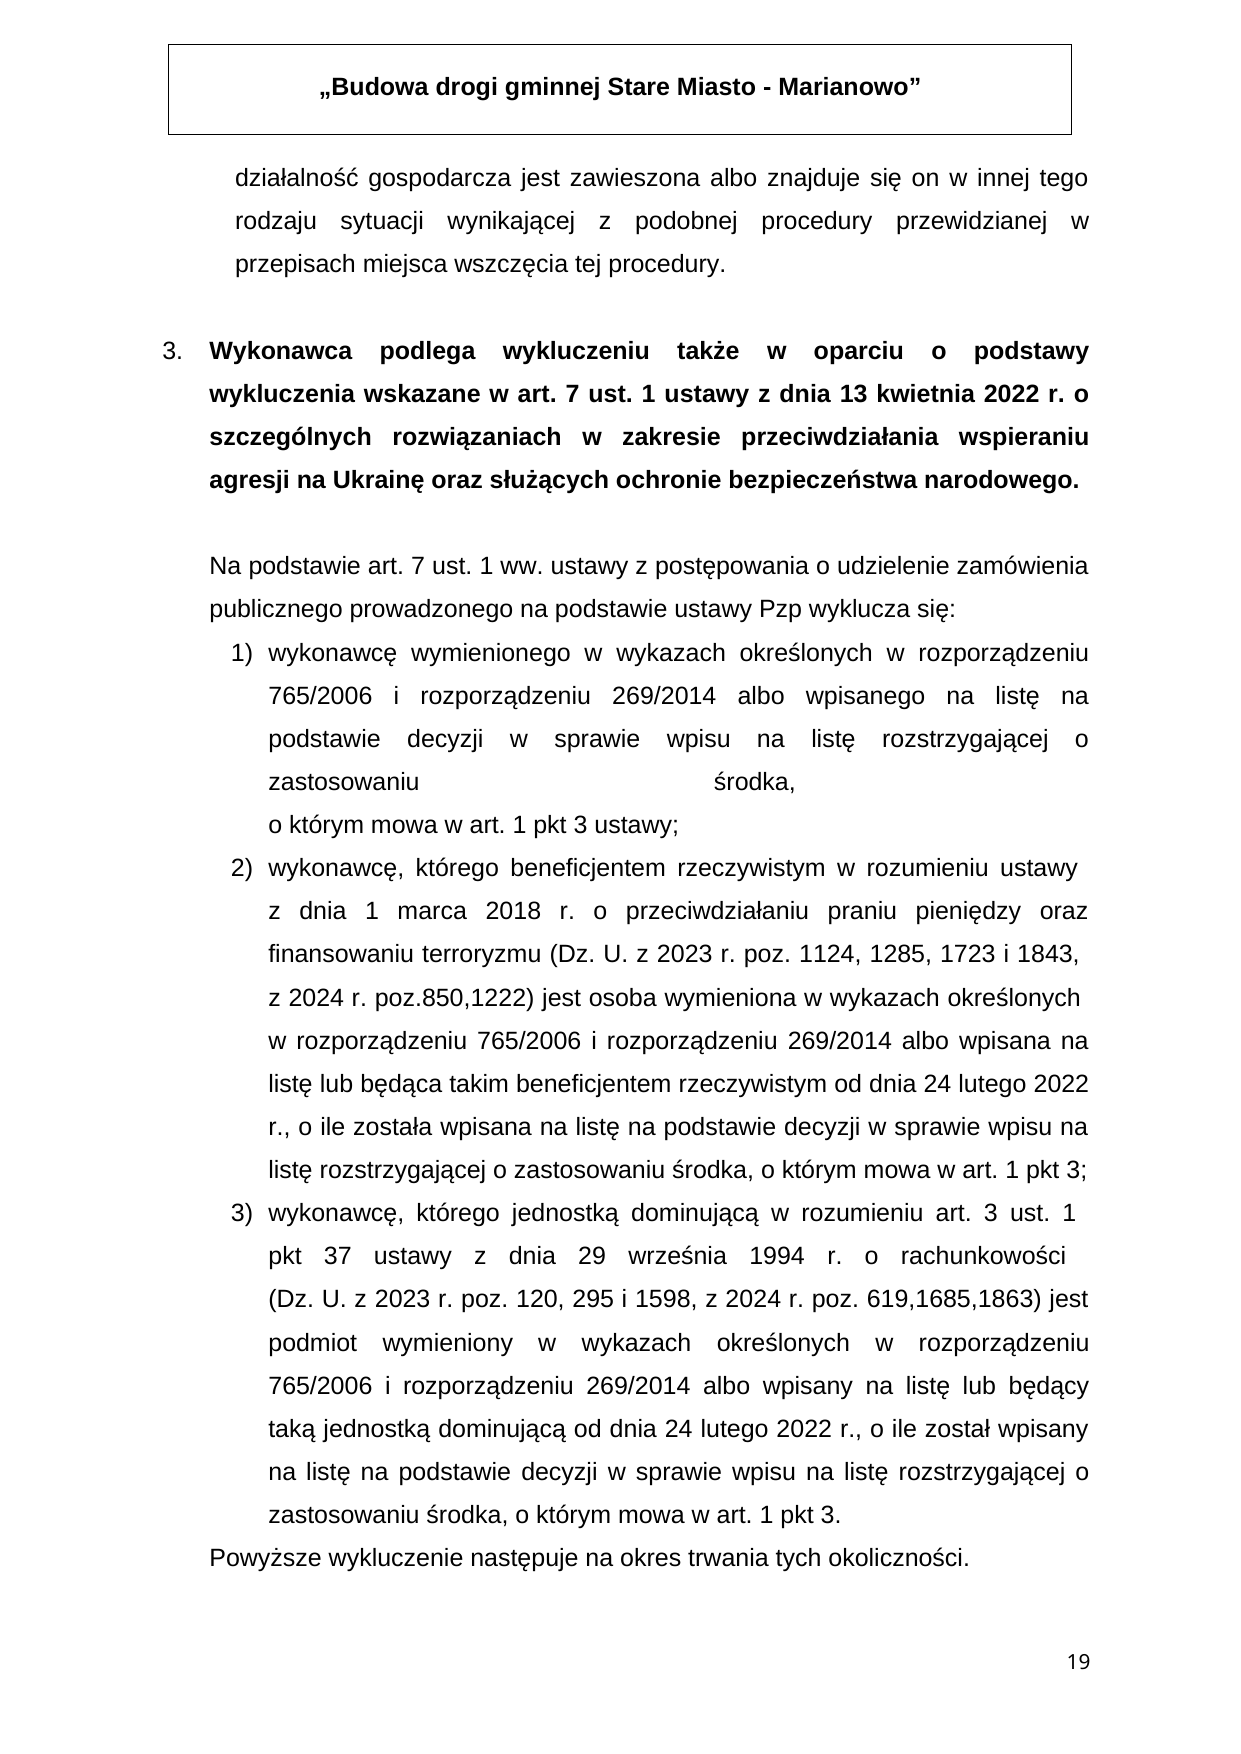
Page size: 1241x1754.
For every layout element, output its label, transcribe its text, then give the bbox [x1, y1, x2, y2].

text Na podstawie art. 7 ust. 1 ww. ustawy z postępowania o udzielenie zamówienia publicznego prowadzonego na podstawie ustawy Pzp wyklucza się: [209, 551, 1090, 623]
list Wykonawca podlega wykluczeniu także w oparciu o podstawy wykluczenia wskazane w art. 7 ust. 1 ustawy z dnia 13 kwietnia 2022 r. o szczególnych rozwiązaniach w zakresie przeciwdziałania wspieraniu agresji na Ukrainę oraz służących ochronie bezpieczeństwa narodowego. [162, 336, 1090, 494]
list wykonawcę wymienionego w wykazach określonych w rozporządzeniu 765/2006 i rozporządzeniu 269/2014 albo wpisanego na listę na podstawie decyzji w sprawie wpisu na listę rozstrzygającej o zastosowaniu środka, o którym mowa w art. 1 pkt 3 ustawy; [231, 637, 1090, 839]
list wykonawcę, którego jednostką dominującą w rozumieniu art. 3 ust. 1 pkt 37 ustawy z dnia 29 września 1994 r. o rachunkowości (Dz. U. z 2023 r. poz. 120, 295 i 1598, z 2024 r. poz. 619,1685,1863) jest podmiot wymieniony w wykazach określonych w rozporządzeniu 765/2006 i rozporządzeniu 269/2014 albo wpisany na listę lub będący taką jednostką dominującą od dnia 24 lutego 2022 r., o ile został wpisany na listę na podstawie decyzji w sprawie wpisu na listę rozstrzygającej o zastosowaniu środka, o którym mowa w art. 1 pkt 3. [231, 1198, 1090, 1529]
text Powyższe wykluczenie następuje na okres trwania tych okoliczności. [209, 1543, 1090, 1572]
list wykonawcę, którego beneficjentem rzeczywistym w rozumieniu ustawy z dnia 1 marca 2018 r. o przeciwdziałaniu praniu pieniędzy oraz finansowaniu terroryzmu (Dz. U. z 2023 r. poz. 1124, 1285, 1723 i 1843, z 2024 r. poz.850,1222) jest osoba wymieniona w wykazach określonych w rozporządzeniu 765/2006 i rozporządzeniu 269/2014 albo wpisana na listę lub będąca takim beneficjentem rzeczywistym od dnia 24 lutego 2022 r., o ile została wpisana na listę na podstawie decyzji w sprawie wpisu na listę rozstrzygającej o zastosowaniu środka, o którym mowa w art. 1 pkt 3; [231, 853, 1090, 1184]
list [197, 163, 1090, 278]
